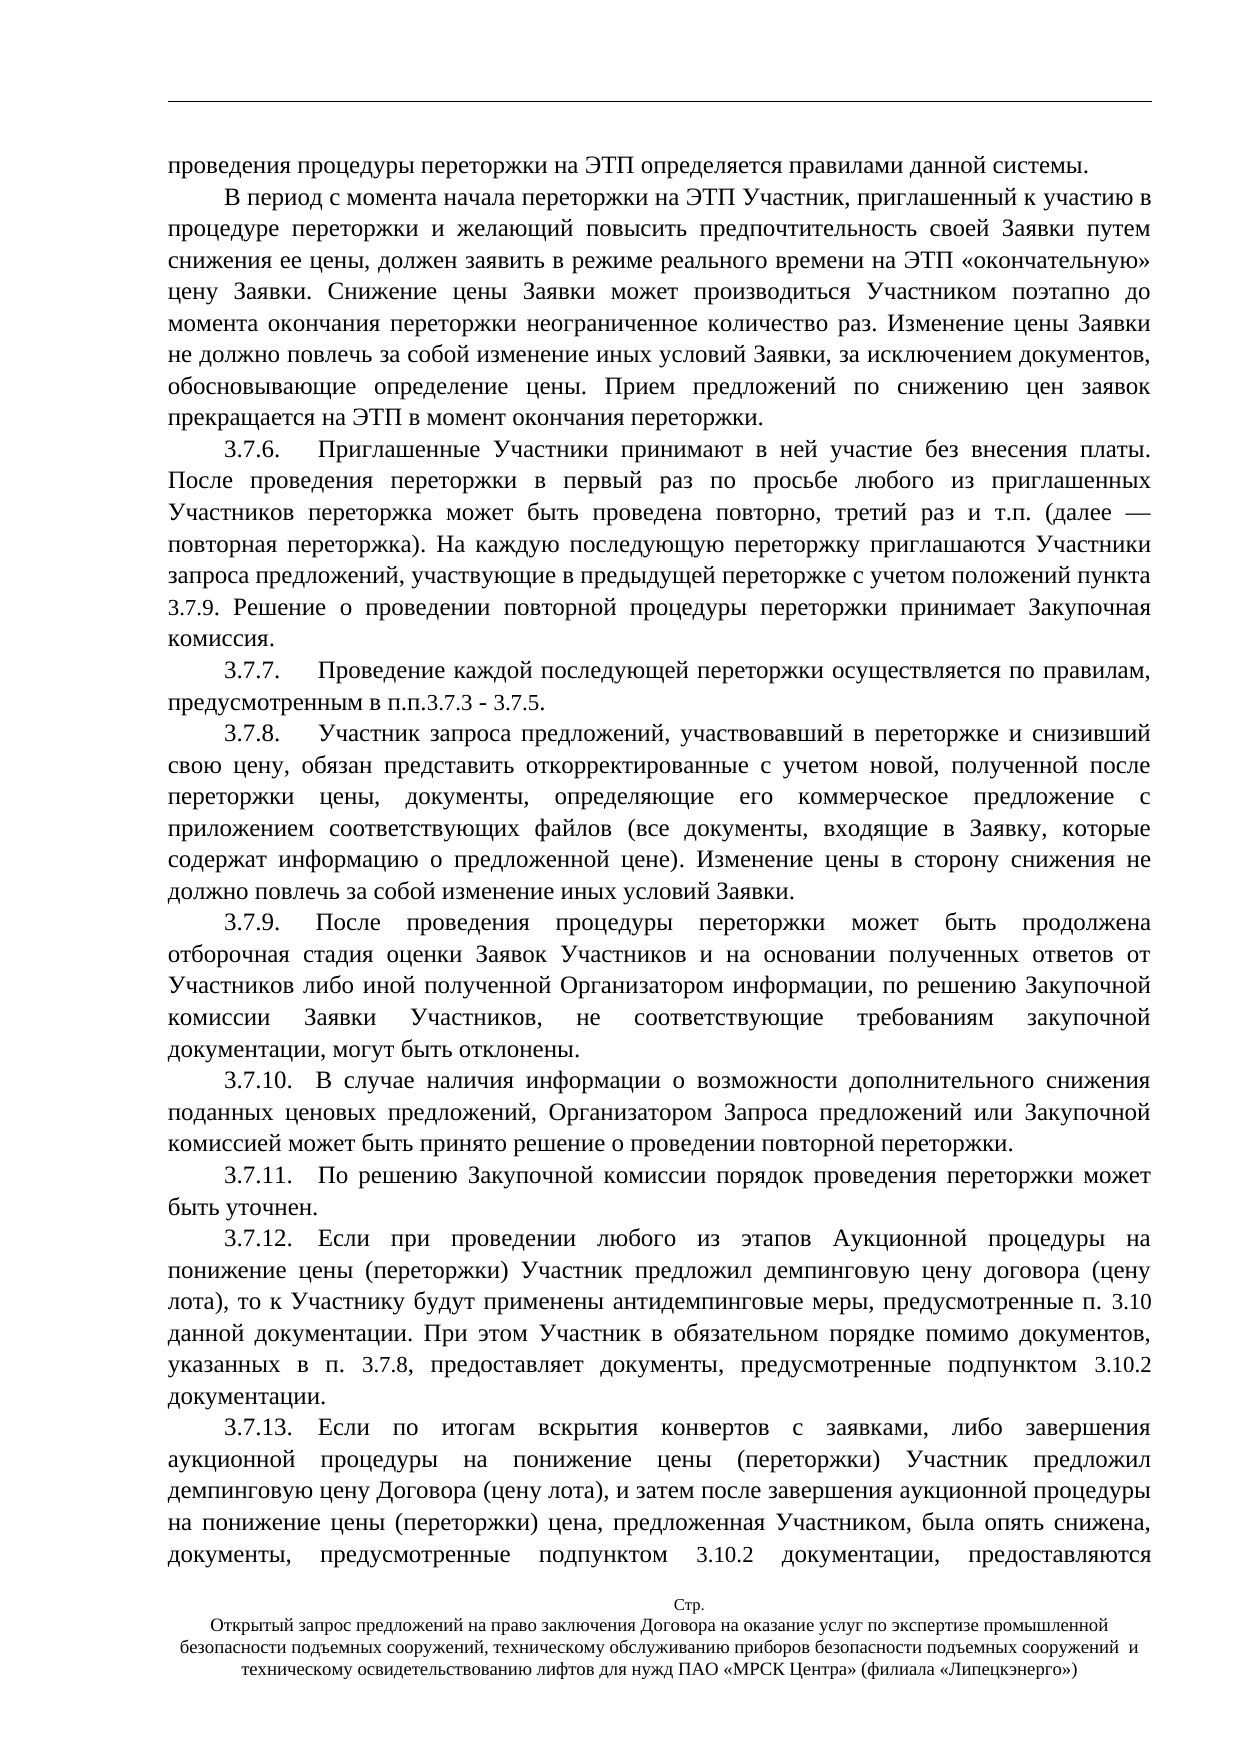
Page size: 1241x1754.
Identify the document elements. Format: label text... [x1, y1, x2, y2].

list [168, 1412, 1152, 1567]
text В период с момента начала переторжки на ЭТП Участник, приглашенный к участию в процедуре переторжки и желающий повысить предпочтительность своей Заявки путем снижения ее цены, должен заявить в режиме реального времени на ЭТП «окончательную» цену Заявки. Снижение цены Заявки может производиться Участником поэтапно до момента окончания переторжки неограниченное количество раз. Изменение цены Заявки не должно повлечь за собой изменение иных условий Заявки, за исключением документов, обосновывающие определение цены. Прием предложений по снижению цен заявок прекращается на ЭТП в момент окончания переторжки. [168, 182, 1152, 431]
list По решению Закупочной комиссии порядок проведения переторжки может быть уточнен. [168, 1160, 1152, 1220]
list После проведения процедуры переторжки может быть продолжена отборочная стадия оценки Заявок Участников и на основании полученных ответов от Участников либо иной полученной Организатором информации, по решению Закупочной комиссии Заявки Участников, не соответствующие требованиям закупочной документации, могут быть отклонены. [168, 907, 1152, 1062]
list В случае наличия информации о возможности дополнительного снижения поданных ценовых предложений, Организатором Запроса предложений или Закупочной комиссией может быть принято решение о проведении повторной переторжки. [168, 1065, 1152, 1157]
list Если при проведении любого из этапов Аукционной процедуры на понижение цены (переторжки) Участник предложил демпинговую цену договора (цену лота), то к Участнику будут применены антидемпинговые меры, предусмотренные п. 3.10 данной документации. При этом Участник в обязательном порядке помимо документов, указанных в п. 3.7.8, предоставляет документы, предусмотренные подпунктом 3.10.2 документации. [168, 1223, 1152, 1410]
list Приглашенные Участники принимают в ней участие без внесения платы. После проведения переторжки в первый раз по просьбе любого из приглашенных Участников переторжка может быть проведена повторно, третий раз и т.п. (далее — повторная переторжка). На каждую последующую переторжку приглашаются Участники запроса предложений, участвующие в предыдущей переторжке с учетом положений пункта 3.7.9. Решение о проведении повторной процедуры переторжки принимает Закупочная комиссия. [168, 434, 1152, 652]
list Участник запроса предложений, участвовавший в переторжке и снизивший свою цену, обязан представить откорректированные с учетом новой, полученной после переторжки цены, документы, определяющие его коммерческое предложение с приложением соответствующих файлов (все документы, входящие в Заявку, которые содержат информацию о предложенной цене). Изменение цены в сторону снижения не должно повлечь за собой изменение иных условий Заявки. [168, 718, 1152, 905]
list Проведение каждой последующей переторжки осуществляется по правилам, предусмотренным в п.п.3.7.3 - 3.7.5. [168, 655, 1152, 715]
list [168, 150, 1152, 179]
